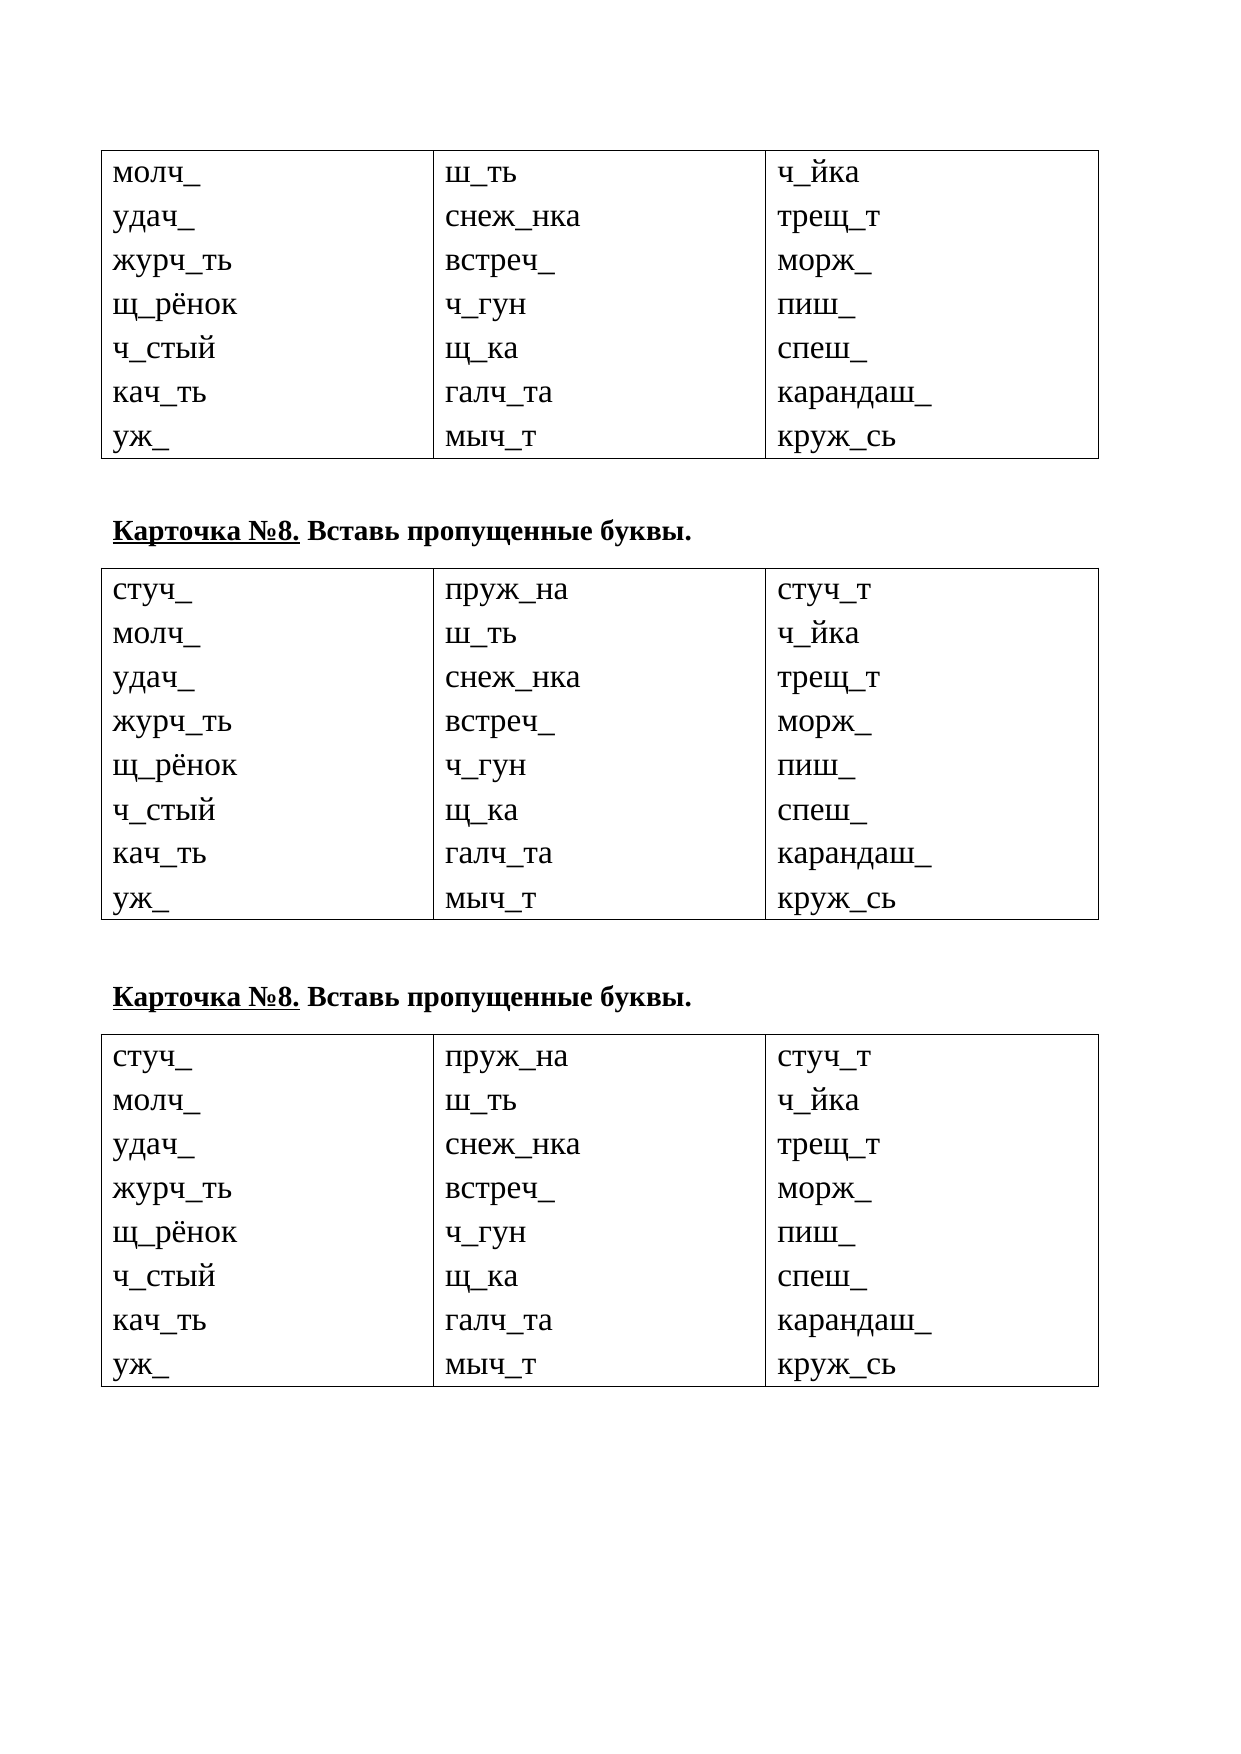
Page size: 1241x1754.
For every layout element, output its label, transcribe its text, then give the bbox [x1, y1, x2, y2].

table_header стуч_т ч_йка трещ_т морж_ пиш_ спеш_ карандаш_ круж_сь [766, 569, 1098, 919]
table_header стуч_ молч_ удач_ журч_ть щ_рёнок ч_стый кач_ть уж_ [102, 569, 433, 919]
text Карточка №8. Вставь пропущенные буквы. [112, 979, 1128, 1013]
table_header пруж_на ш_ть снеж_нка встреч_ ч_гун щ_ка галч_та мыч_т [434, 569, 765, 919]
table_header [102, 151, 433, 458]
text Карточка №8. Вставь пропущенные буквы. [112, 513, 1128, 547]
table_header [766, 151, 1098, 458]
table_header пруж_на ш_ть снеж_нка встреч_ ч_гун щ_ка галч_та мыч_т [434, 1035, 765, 1386]
table_header стуч_ молч_ удач_ журч_ть щ_рёнок ч_стый кач_ть уж_ [102, 1035, 433, 1386]
table_header стуч_т ч_йка трещ_т морж_ пиш_ спеш_ карандаш_ круж_сь [766, 1035, 1098, 1386]
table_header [434, 151, 765, 458]
